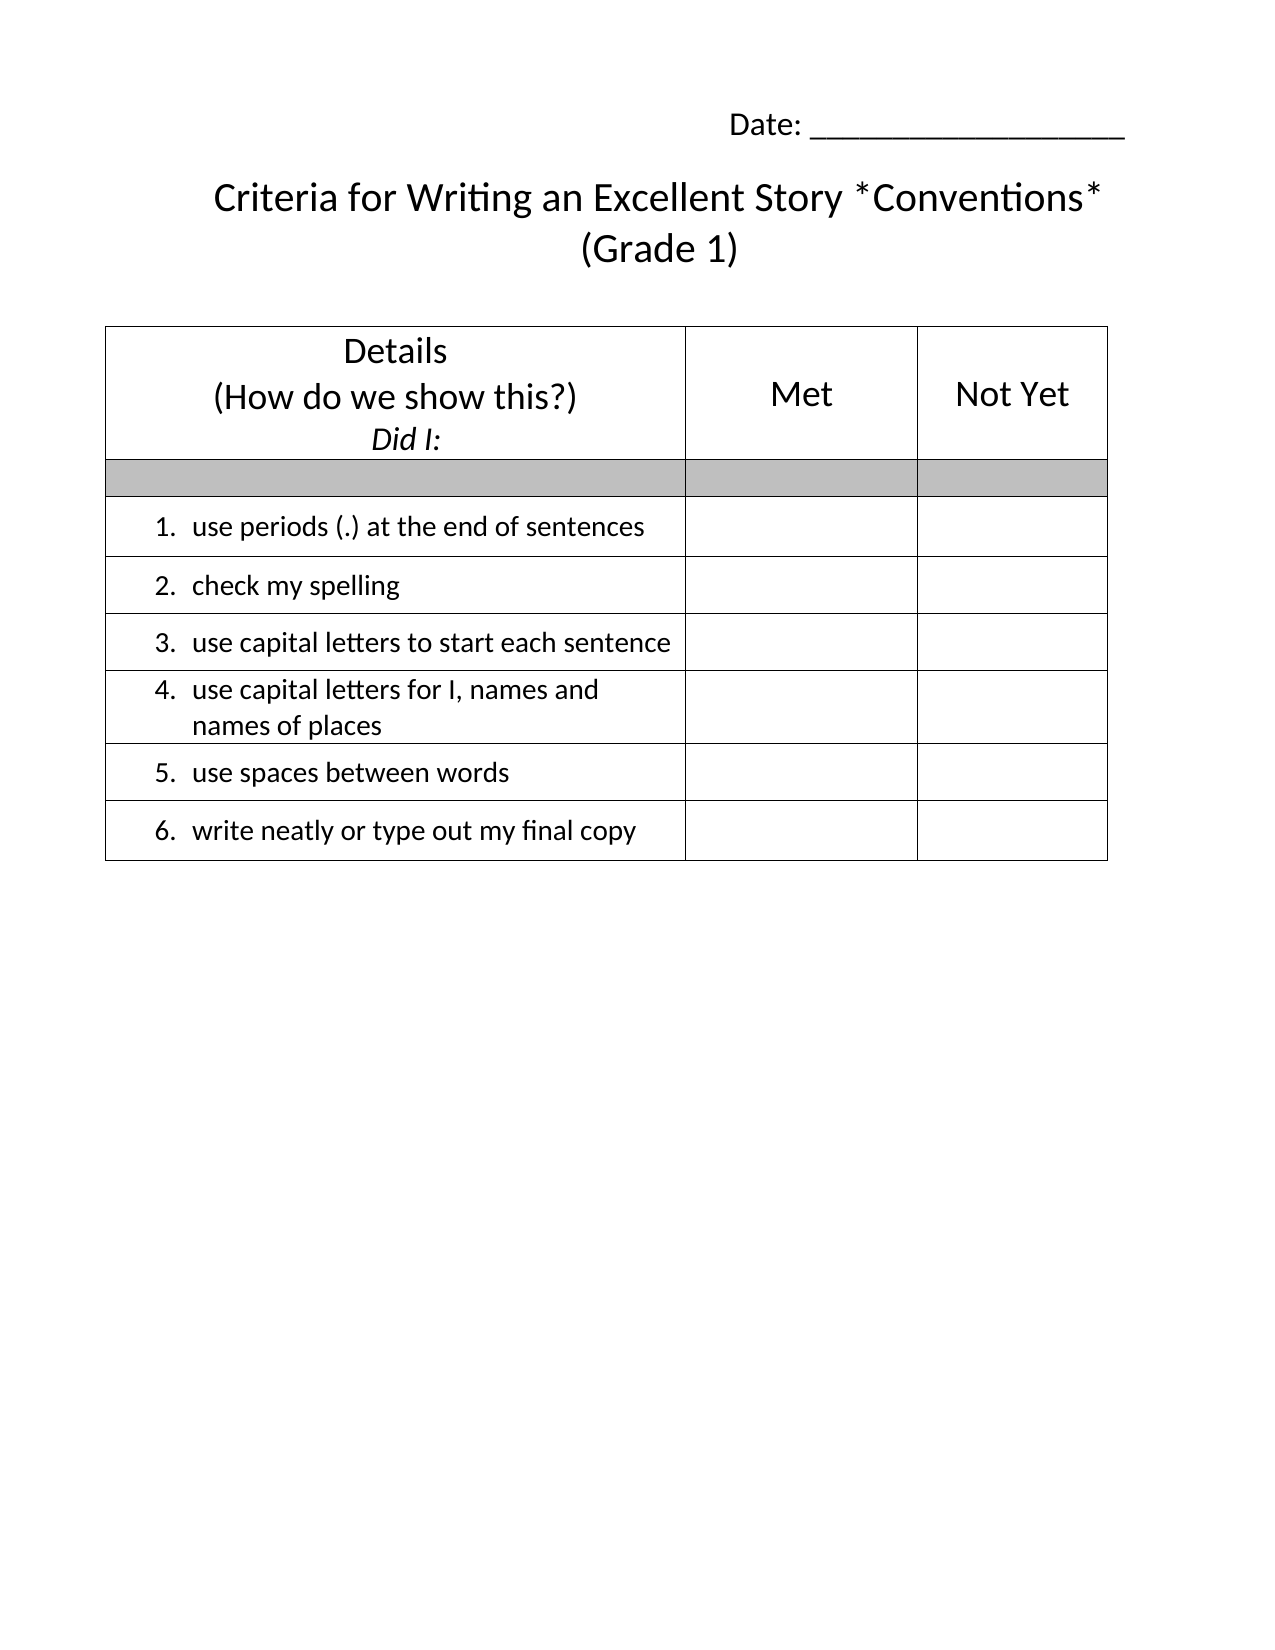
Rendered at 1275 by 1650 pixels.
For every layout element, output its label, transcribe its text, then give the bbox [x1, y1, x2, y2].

table_cell [918, 744, 1107, 800]
table_cell use periods (.) at the end of sentences [106, 497, 685, 556]
table_header Not Yet [918, 327, 1107, 459]
table_cell write neatly or type out my final copy [106, 801, 685, 859]
table_cell [918, 557, 1107, 613]
table_cell use capital letters to start each sentence [106, 614, 685, 670]
table_cell [918, 801, 1107, 859]
text Date: ___________________ [150, 103, 1125, 144]
table_cell [686, 460, 917, 496]
table_cell [106, 460, 685, 496]
table_cell use spaces between words [106, 744, 685, 800]
table_cell check my spelling [106, 557, 685, 613]
table_cell [686, 801, 917, 859]
table_cell [918, 497, 1107, 556]
table_header Details (How do we show this?) Did I: [106, 327, 685, 459]
table_header Met [686, 327, 917, 459]
table_cell [686, 744, 917, 800]
table_cell [686, 614, 917, 670]
table_cell [918, 671, 1107, 743]
text (Grade 1) [150, 222, 1169, 273]
text Criteria for Writing an Excellent Story *Conventions* [150, 171, 1169, 222]
table_cell [686, 497, 917, 556]
table_cell [918, 460, 1107, 496]
table_cell use capital letters for I, names and names of places [106, 671, 685, 743]
table_cell [686, 671, 917, 743]
table_cell [918, 614, 1107, 670]
table_cell [686, 557, 917, 613]
